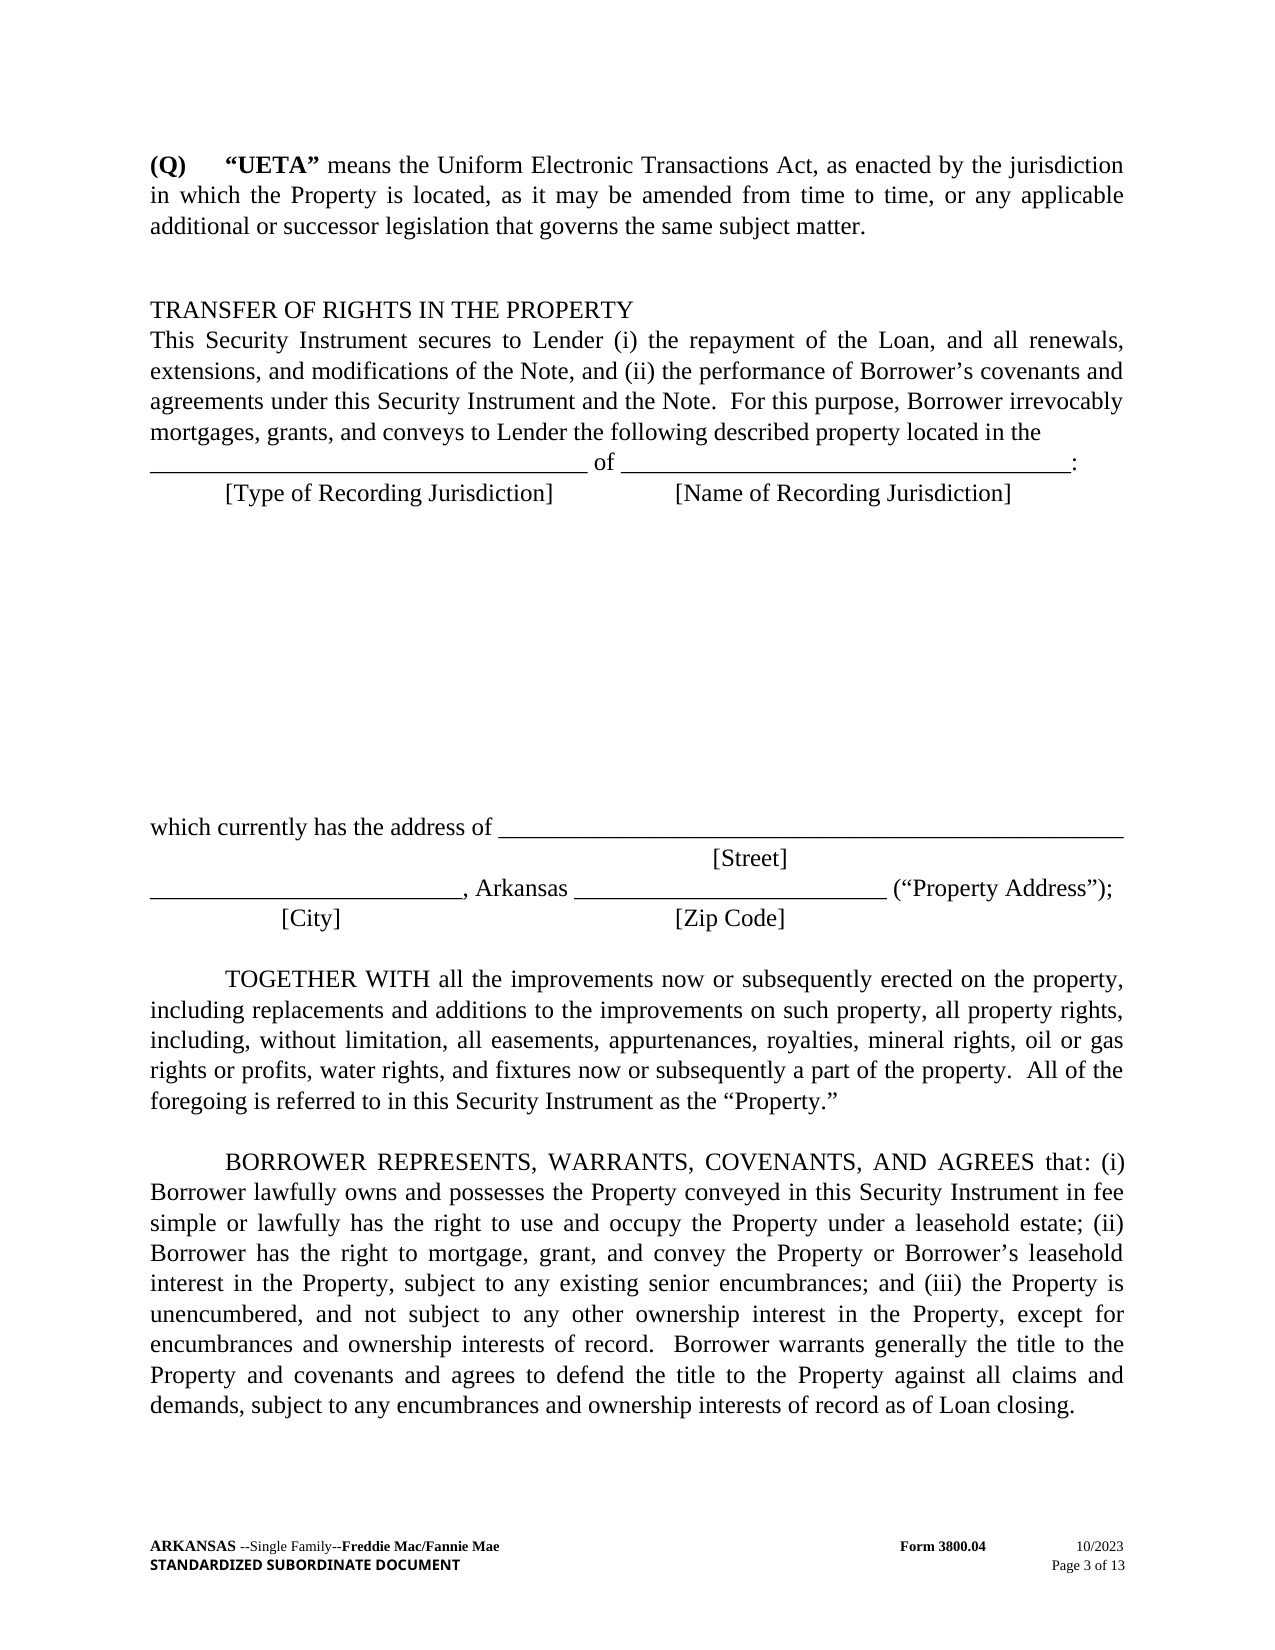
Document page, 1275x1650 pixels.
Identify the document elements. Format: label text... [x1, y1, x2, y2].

text [Street] [525, 843, 1125, 871]
text ___________________________________ of ____________________________________: [150, 447, 1125, 476]
text [Type of Recording Jurisdiction] [Name of Recording Jurisdiction] [150, 478, 1125, 506]
text BORROWER REPRESENTS, WARRANTS, COVENANTS, AND AGREES that: (i) Borrower lawfully owns and possesses the Property conveyed in this Security Instrument in fee simple or lawfully has the right to use and occupy the Property under a leasehold estate; (ii) Borrower has the right to mortgage, grant, and convey the Property or Borrower’s leasehold interest in the Property, subject to any existing senior encumbrances; and (iii) the Property is unencumbered, and not subject to any other ownership interest in the Property, except for encumbrances and ownership interests of record. Borrower warrants generally the title to the Property and covenants and agrees to defend the title to the Property against all claims and demands, subject to any encumbrances and ownership interests of record as of Loan closing. [150, 1147, 1125, 1419]
text which currently has the address of __________________________________________________ [150, 812, 1125, 841]
text [City] [Zip Code] [150, 903, 1125, 932]
text TOGETHER WITH all the improvements now or subsequently erected on the property, including replacements and additions to the improvements on such property, all property rights, including, without limitation, all easements, appurtenances, royalties, mineral rights, oil or gas rights or profits, water rights, and fixtures now or subsequently a part of the property. All of the foregoing is referred to in this Security Instrument as the “Property.” [150, 964, 1125, 1115]
text This Security Instrument secures to Lender (i) the repayment of the Loan, and all renewals, extensions, and modifications of the Note, and (ii) the performance of Borrower’s covenants and agreements under this Security Instrument and the Note. For this purpose, Borrower irrevocably mortgages, grants, and conveys to Lender the following described property located in the [150, 326, 1125, 446]
text _________________________, Arkansas _________________________ (“Property Address”); [150, 873, 1125, 902]
text TRANSFER OF RIGHTS IN THE PROPERTY [150, 295, 1125, 324]
text (Q) “UETA” means the Uniform Electronic Transactions Act, as enacted by the jurisdiction in which the Property is located, as it may be amended from time to time, or any applicable additional or successor legislation that governs the same subject matter. [150, 150, 1125, 239]
